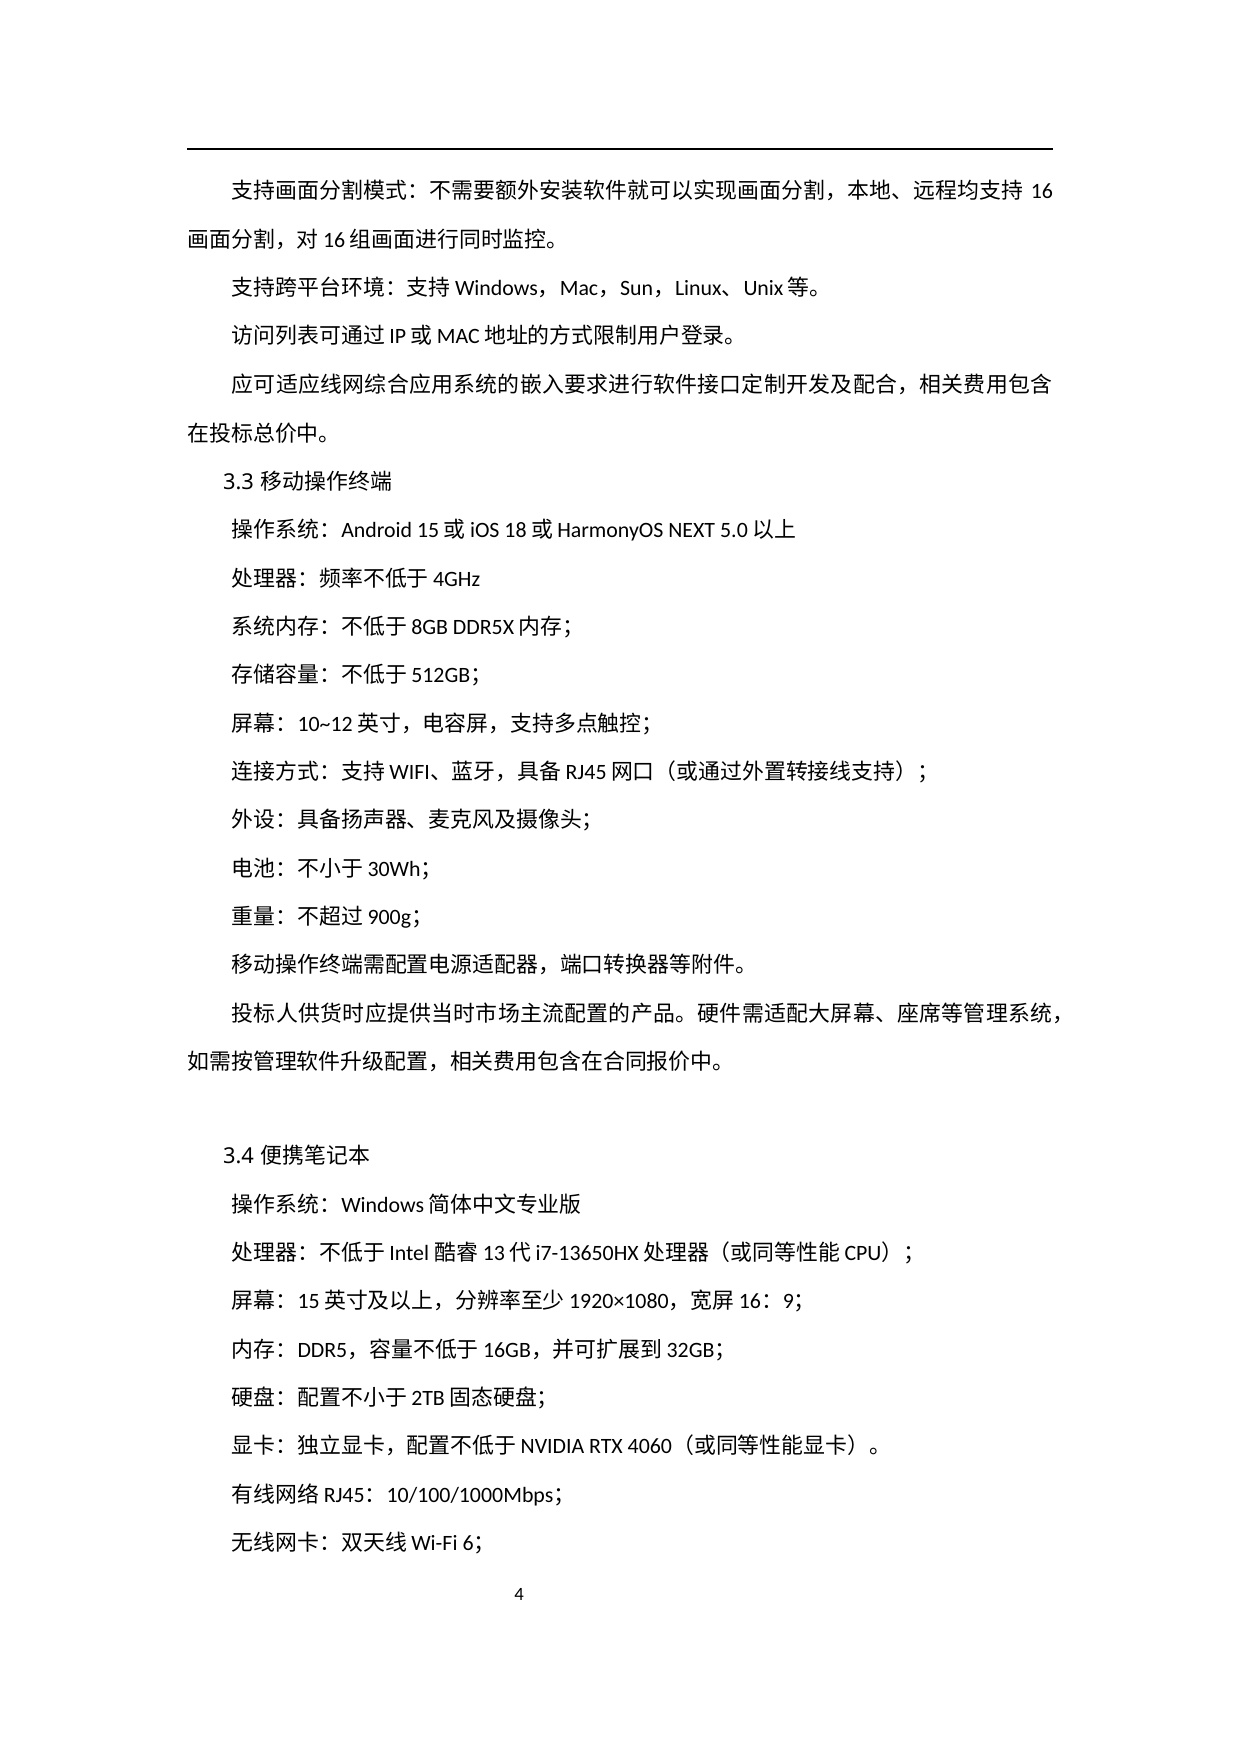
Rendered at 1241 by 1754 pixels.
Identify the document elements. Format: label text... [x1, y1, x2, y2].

text 支持跨平台环境：支持Windows，Mac，Sun，Linux、Unix等。 [187, 270, 1053, 302]
text 投标人供货时应提供当时市场主流配置的产品。硬件需适配大屏幕、座席等管理系统，如需按管理软件升级配置，相关费用包含在合同报价中。 [187, 995, 1053, 1076]
text 移动操作终端需配置电源适配器，端口转换器等附件。 [187, 947, 1053, 979]
text 操作系统：Windows简体中文专业版 [187, 1186, 1053, 1219]
text 屏幕：10~12英寸，电容屏，支持多点触控； [187, 705, 1053, 738]
text 访问列表可通过IP或MAC地址的方式限制用户登录。 [187, 318, 1053, 351]
text 处理器：不低于Intel 酷睿 13代i7-13650HX处理器（或同等性能CPU）； [187, 1235, 1053, 1267]
text 硬盘：配置不小于2TB固态硬盘； [187, 1380, 1053, 1412]
text 处理器：频率不低于4GHz [187, 560, 1053, 593]
text 外设：具备扬声器、麦克风及摄像头； [187, 802, 1053, 834]
text 支持画面分割模式：不需要额外安装软件就可以实现画面分割，本地、远程均支持16画面分割，对16组画面进行同时监控。 [187, 173, 1053, 254]
text 显卡：独立显卡，配置不低于NVIDIA RTX 4060（或同等性能显卡）。 [187, 1428, 1053, 1461]
text 系统内存：不低于8GB DDR5X内存； [187, 608, 1053, 641]
text 连接方式：支持WIFI、蓝牙，具备RJ45网口（或通过外置转接线支持）； [187, 753, 1053, 786]
text 有线网络RJ45：10/100/1000Mbps； [187, 1476, 1053, 1509]
text 存储容量：不低于512GB； [187, 657, 1053, 689]
text 电池：不小于30Wh； [187, 850, 1053, 883]
text 操作系统：Android 15或iOS 18或HarmonyOS NEXT 5.0以上 [187, 512, 1053, 544]
subtitle 便携笔记本 [187, 1138, 1053, 1171]
text 内存：DDR5，容量不低于16GB，并可扩展到32GB； [187, 1331, 1053, 1364]
text 应可适应线网综合应用系统的嵌入要求进行软件接口定制开发及配合，相关费用包含在投标总价中。 [187, 366, 1053, 448]
text 无线网卡：双天线Wi-Fi 6； [187, 1525, 1053, 1557]
text 重量：不超过900g； [187, 898, 1053, 931]
text 屏幕：15英寸及以上，分辨率至少1920×1080，宽屏16：9； [187, 1283, 1053, 1316]
subtitle 移动操作终端 [187, 463, 1053, 496]
